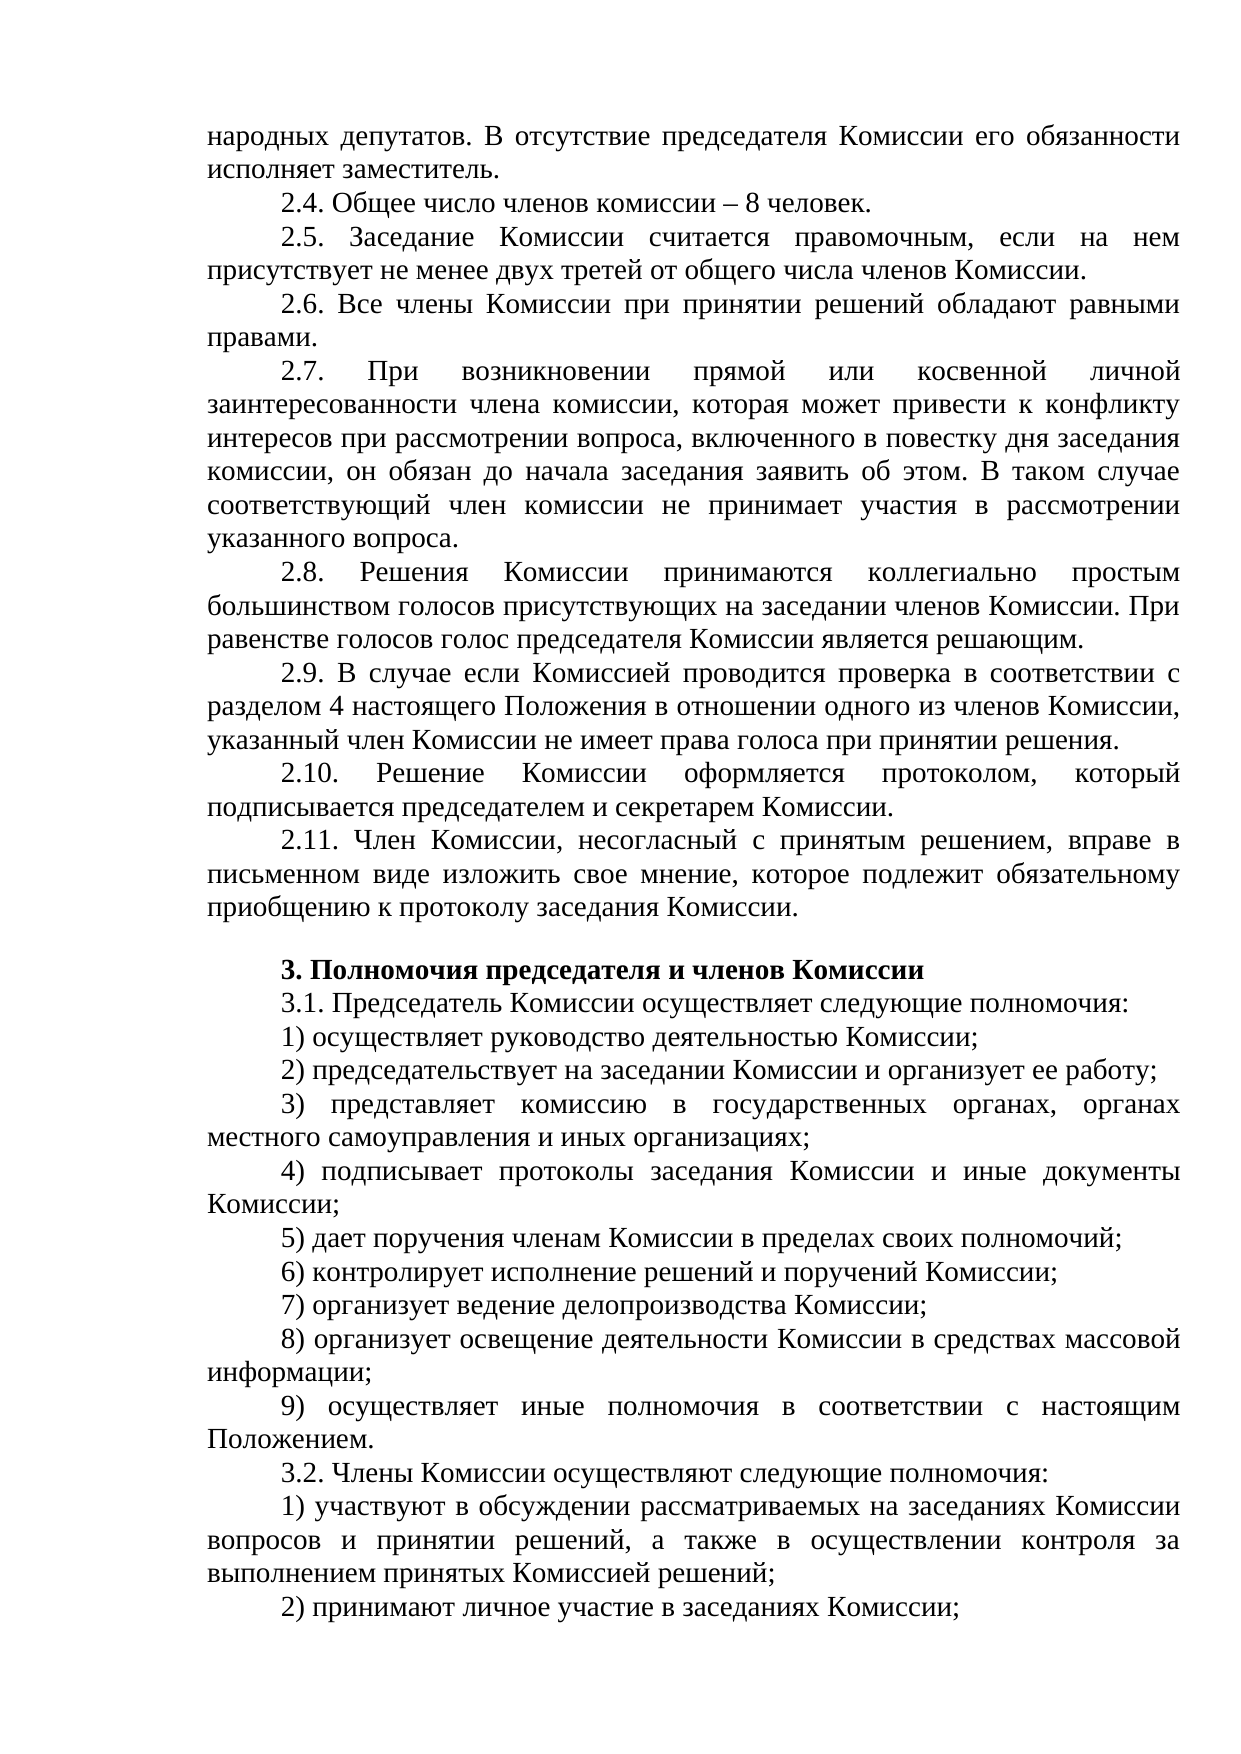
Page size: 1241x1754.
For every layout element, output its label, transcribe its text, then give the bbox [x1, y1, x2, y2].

text 2.4. Общее число членов комиссии – 8 человек. [207, 185, 1181, 219]
text 2) принимают личное участие в заседаниях Комиссии; [207, 1589, 1181, 1623]
text 5) дает поручения членам Комиссии в пределах своих полномочий; [207, 1220, 1181, 1254]
text 3) представляет комиссию в государственных органах, органах местного самоуправления и иных организациях; [207, 1086, 1181, 1153]
text 2.9. В случае если Комиссией проводится проверка в соответствии с разделом 4 настоящего Положения в отношении одного из членов Комиссии, указанный член Комиссии не имеет права голоса при принятии решения. [207, 655, 1181, 755]
text 2) председательствует на заседании Комиссии и организует ее работу; [207, 1052, 1181, 1086]
text 2.10. Решение Комиссии оформляется протоколом, который подписывается председателем и секретарем Комиссии. [207, 755, 1181, 822]
text 2.6. Все члены Комиссии при принятии решений обладают равными правами. [207, 286, 1181, 353]
text 3.2. Члены Комиссии осуществляют следующие полномочия: [207, 1455, 1181, 1488]
text 2.11. Член Комиссии, несогласный с принятым решением, вправе в письменном виде изложить свое мнение, которое подлежит обязательному приобщению к протоколу заседания Комиссии. [207, 822, 1181, 923]
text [207, 118, 1181, 185]
text 2.7. При возникновении прямой или косвенной личной заинтересованности члена комиссии, которая может привести к конфликту интересов при рассмотрении вопроса, включенного в повестку дня заседания комиссии, он обязан до начала заседания заявить об этом. В таком случае соответствующий член комиссии не принимает участия в рассмотрении указанного вопроса. [207, 353, 1181, 554]
text 3. Полномочия председателя и членов Комиссии [207, 952, 1181, 985]
text 7) организует ведение делопроизводства Комиссии; [207, 1287, 1181, 1321]
text 2.5. Заседание Комиссии считается правомочным, если на нем присутствует не менее двух третей от общего числа членов Комиссии. [207, 219, 1181, 286]
text 8) организует освещение деятельности Комиссии в средствах массовой информации; [207, 1321, 1181, 1388]
text 6) контролирует исполнение решений и поручений Комиссии; [207, 1254, 1181, 1287]
text 1) осуществляет руководство деятельностью Комиссии; [207, 1019, 1181, 1052]
text 2.8. Решения Комиссии принимаются коллегиально простым большинством голосов присутствующих на заседании членов Комиссии. При равенстве голосов голос председателя Комиссии является решающим. [207, 554, 1181, 655]
text 3.1. Председатель Комиссии осуществляет следующие полномочия: [207, 985, 1181, 1019]
text 1) участвуют в обсуждении рассматриваемых на заседаниях Комиссии вопросов и принятии решений, а также в осуществлении контроля за выполнением принятых Комиссией решений; [207, 1488, 1181, 1589]
text 9) осуществляет иные полномочия в соответствии с настоящим Положением. [207, 1388, 1181, 1455]
text 4) подписывает протоколы заседания Комиссии и иные документы Комиссии; [207, 1153, 1181, 1220]
